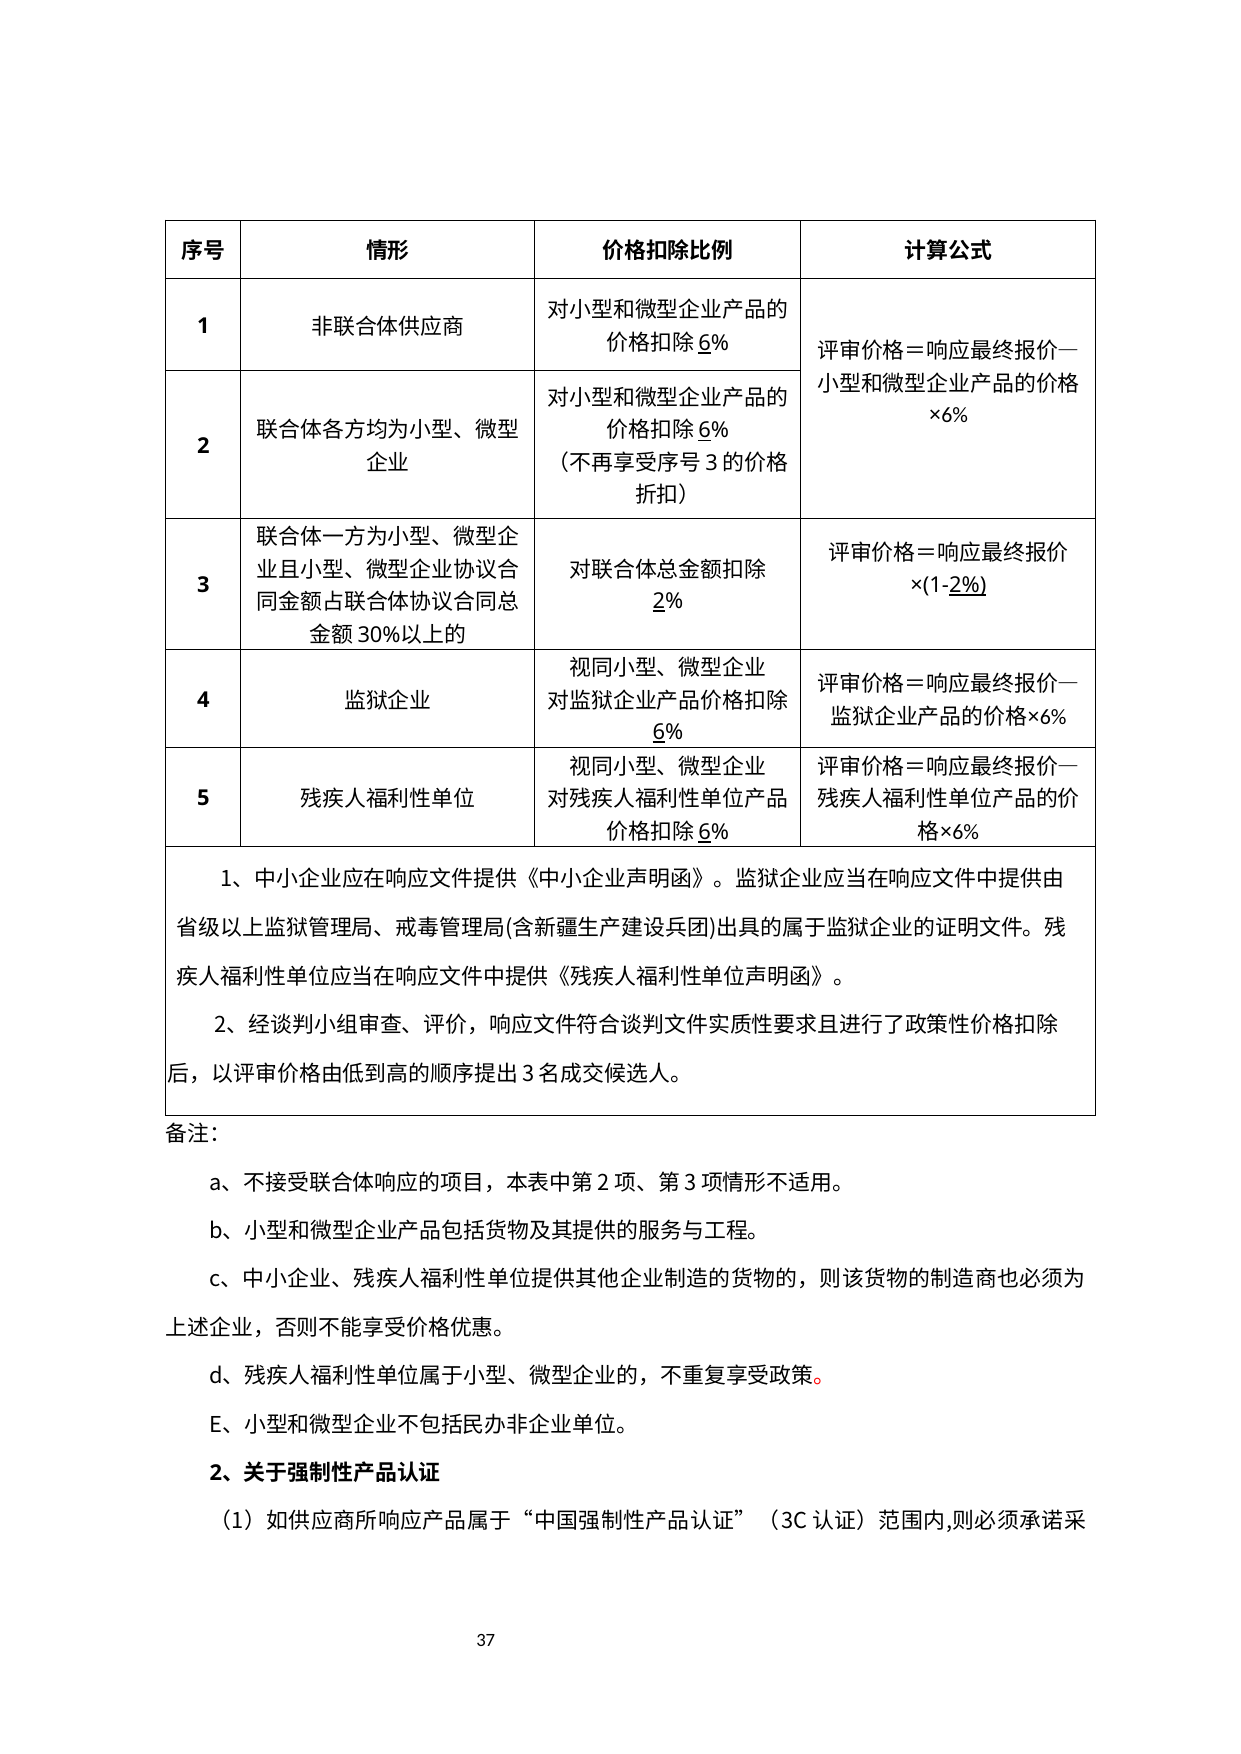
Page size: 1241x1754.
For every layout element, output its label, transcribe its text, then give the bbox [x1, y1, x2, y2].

table_cell 对小型和微型企业产品的价格扣除6% [535, 279, 800, 370]
table_header 序号 [166, 221, 240, 278]
table_cell 对小型和微型企业产品的价格扣除6% （不再享受序号3的价格折扣） [535, 371, 800, 518]
text c、中小企业、残疾人福利性单位提供其他企业制造的货物的，则该货物的制造商也必须为上述企业，否则不能享受价格优惠。 [165, 1261, 1087, 1342]
table_cell 3 [166, 519, 240, 649]
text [165, 1503, 1087, 1535]
table_cell 4 [166, 650, 240, 747]
table_cell 残疾人福利性单位 [241, 748, 534, 846]
text a、不接受联合体响应的项目，本表中第2项、第3项情形不适用。 [165, 1164, 1087, 1197]
table_cell 1、中小企业应在响应文件提供《中小企业声明函》。监狱企业应当在响应文件中提供由省级以上监狱管理局、戒毒管理局(含新疆生产建设兵团)出具的属于监狱企业的证明文件。残疾人福利性单位应当在响应文件中提供《残疾人福利性单位声明函》。 2、经谈判小组审查、评价，响应文件符合谈判文件实质性要求且进行了政策性价格扣除后，以评审价格由低到高的顺序提出3名成交候选人。 [166, 847, 1095, 1115]
text 备注： [165, 1116, 1087, 1148]
table_header 价格扣除比例 [535, 221, 800, 278]
table_cell 监狱企业 [241, 650, 534, 747]
text d、残疾人福利性单位属于小型、微型企业的，不重复享受政策。 [165, 1358, 1087, 1390]
table_cell 评审价格＝响应最终报价—小型和微型企业产品的价格×6% [801, 279, 1095, 518]
table_header 计算公式 [801, 221, 1095, 278]
table_cell 非联合体供应商 [241, 279, 534, 370]
table_cell 1 [166, 279, 240, 370]
table_cell 视同小型、微型企业 对残疾人福利性单位产品价格扣除6% [535, 748, 800, 846]
table_cell 评审价格＝响应最终报价—残疾人福利性单位产品的价格×6% [801, 748, 1095, 846]
table_header 情形 [241, 221, 534, 278]
table_cell 评审价格＝响应最终报价×(1-2%) [801, 519, 1095, 649]
table_cell 联合体一方为小型、微型企业且小型、微型企业协议合同金额占联合体协议合同总金额30%以上的 [241, 519, 534, 649]
table_cell 5 [166, 748, 240, 846]
text 2、关于强制性产品认证 [165, 1454, 1087, 1487]
table_cell 2 [166, 371, 240, 518]
table_cell 视同小型、微型企业 对监狱企业产品价格扣除6% [535, 650, 800, 747]
table_cell 联合体各方均为小型、微型企业 [241, 371, 534, 518]
table_cell 评审价格＝响应最终报价—监狱企业产品的价格×6% [801, 650, 1095, 747]
text E、小型和微型企业不包括民办非企业单位。 [165, 1406, 1087, 1439]
table_cell 对联合体总金额扣除 2% [535, 519, 800, 649]
text b、小型和微型企业产品包括货物及其提供的服务与工程。 [165, 1212, 1087, 1245]
